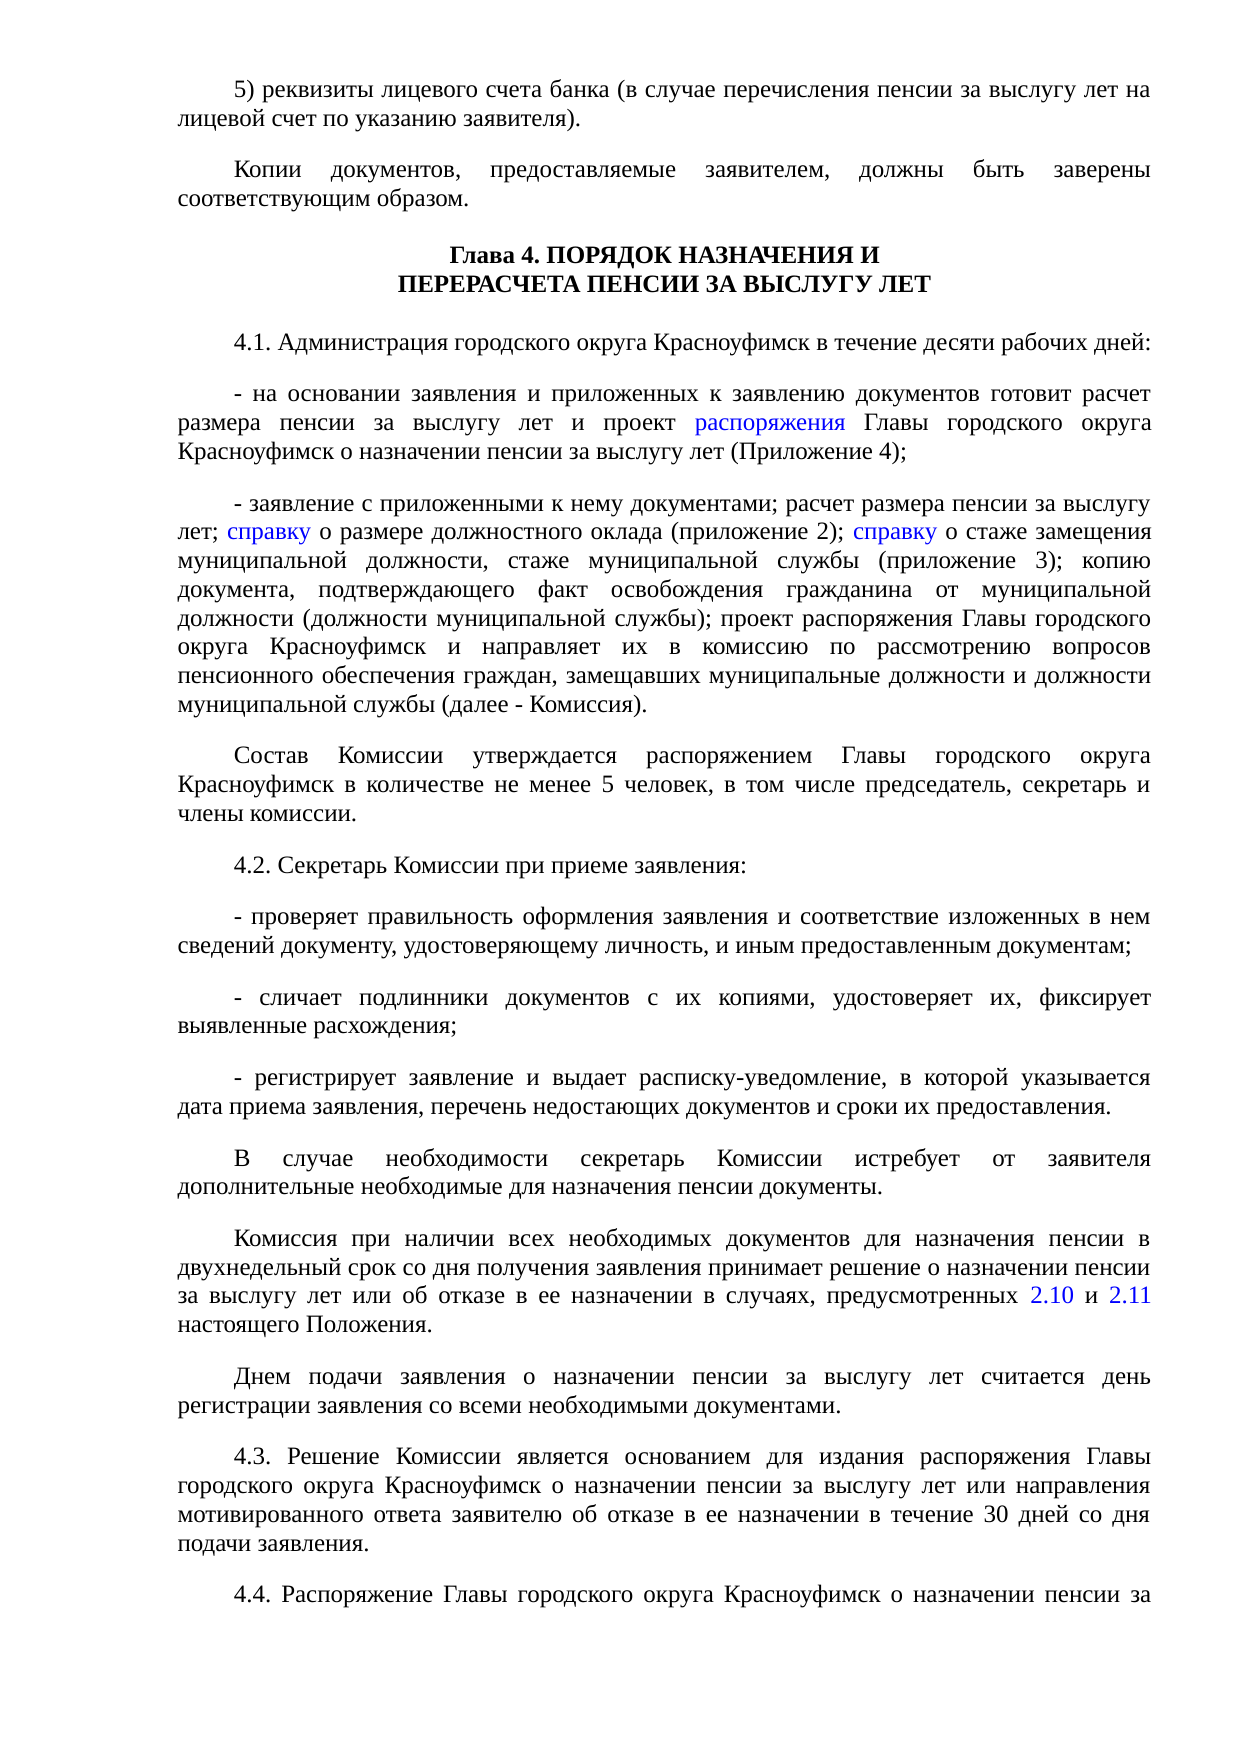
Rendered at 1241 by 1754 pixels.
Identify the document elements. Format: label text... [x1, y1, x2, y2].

text 4.3. Решение Комиссии является основанием для издания распоряжения Главы городского округа Красноуфимск о назначении пенсии за выслугу лет или направления мотивированного ответа заявителю об отказе в ее назначении в течение 30 дней со дня подачи заявления. [177, 1441, 1152, 1556]
text Днем подачи заявления о назначении пенсии за выслугу лет считается день регистрации заявления со всеми необходимыми документами. [177, 1361, 1152, 1418]
text - на основании заявления и приложенных к заявлению документов готовит расчет размера пенсии за выслугу лет и проект распоряжения Главы городского округа Красноуфимск о назначении пенсии за выслугу лет (Приложение 4); [177, 378, 1152, 465]
text 5) реквизиты лицевого счета банка (в случае перечисления пенсии за выслугу лет на лицевой счет по указанию заявителя). [177, 74, 1152, 131]
text Комиссия при наличии всех необходимых документов для назначения пенсии в двухнедельный срок со дня получения заявления принимает решение о назначении пенсии за выслугу лет или об отказе в ее назначении в случаях, предусмотренных 2.10 и 2.11 настоящего Положения. [177, 1223, 1152, 1338]
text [177, 1579, 1152, 1608]
text - регистрирует заявление и выдает расписку-уведомление, в которой указывается дата приема заявления, перечень недостающих документов и сроки их предоставления. [177, 1062, 1152, 1120]
text - заявление с приложенными к нему документами; расчет размера пенсии за выслугу лет; справку о размере должностного оклада (приложение 2); справку о стаже замещения муниципальной должности, стаже муниципальной службы (приложение 3); копию документа, подтверждающего факт освобождения гражданина от муниципальной должности (должности муниципальной службы); проект распоряжения Главы городского округа Красноуфимск и направляет их в комиссию по рассмотрению вопросов пенсионного обеспечения граждан, замещавших муниципальные должности и должности муниципальной службы (далее - Комиссия). [177, 488, 1152, 718]
text Копии документов, предоставляемые заявителем, должны быть заверены соответствующим образом. [177, 154, 1152, 212]
title ПЕРЕРАСЧЕТА ПЕНСИИ ЗА ВЫСЛУГУ ЛЕТ [177, 269, 1152, 298]
title Глава 4. ПОРЯДОК НАЗНАЧЕНИЯ И [177, 241, 1152, 269]
text - проверяет правильность оформления заявления и соответствие изложенных в нем сведений документу, удостоверяющему личность, и иным предоставленным документам; [177, 901, 1152, 959]
text В случае необходимости секретарь Комиссии истребует от заявителя дополнительные необходимые для назначения пенсии документы. [177, 1143, 1152, 1200]
text Состав Комиссии утверждается распоряжением Главы городского округа Красноуфимск в количестве не менее 5 человек, в том числе председатель, секретарь и члены комиссии. [177, 741, 1152, 827]
text 4.1. Администрация городского округа Красноуфимск в течение десяти рабочих дней: [177, 327, 1152, 356]
text 4.2. Секретарь Комиссии при приеме заявления: [177, 850, 1152, 878]
text - сличает подлинники документов с их копиями, удостоверяет их, фиксирует выявленные расхождения; [177, 982, 1152, 1039]
